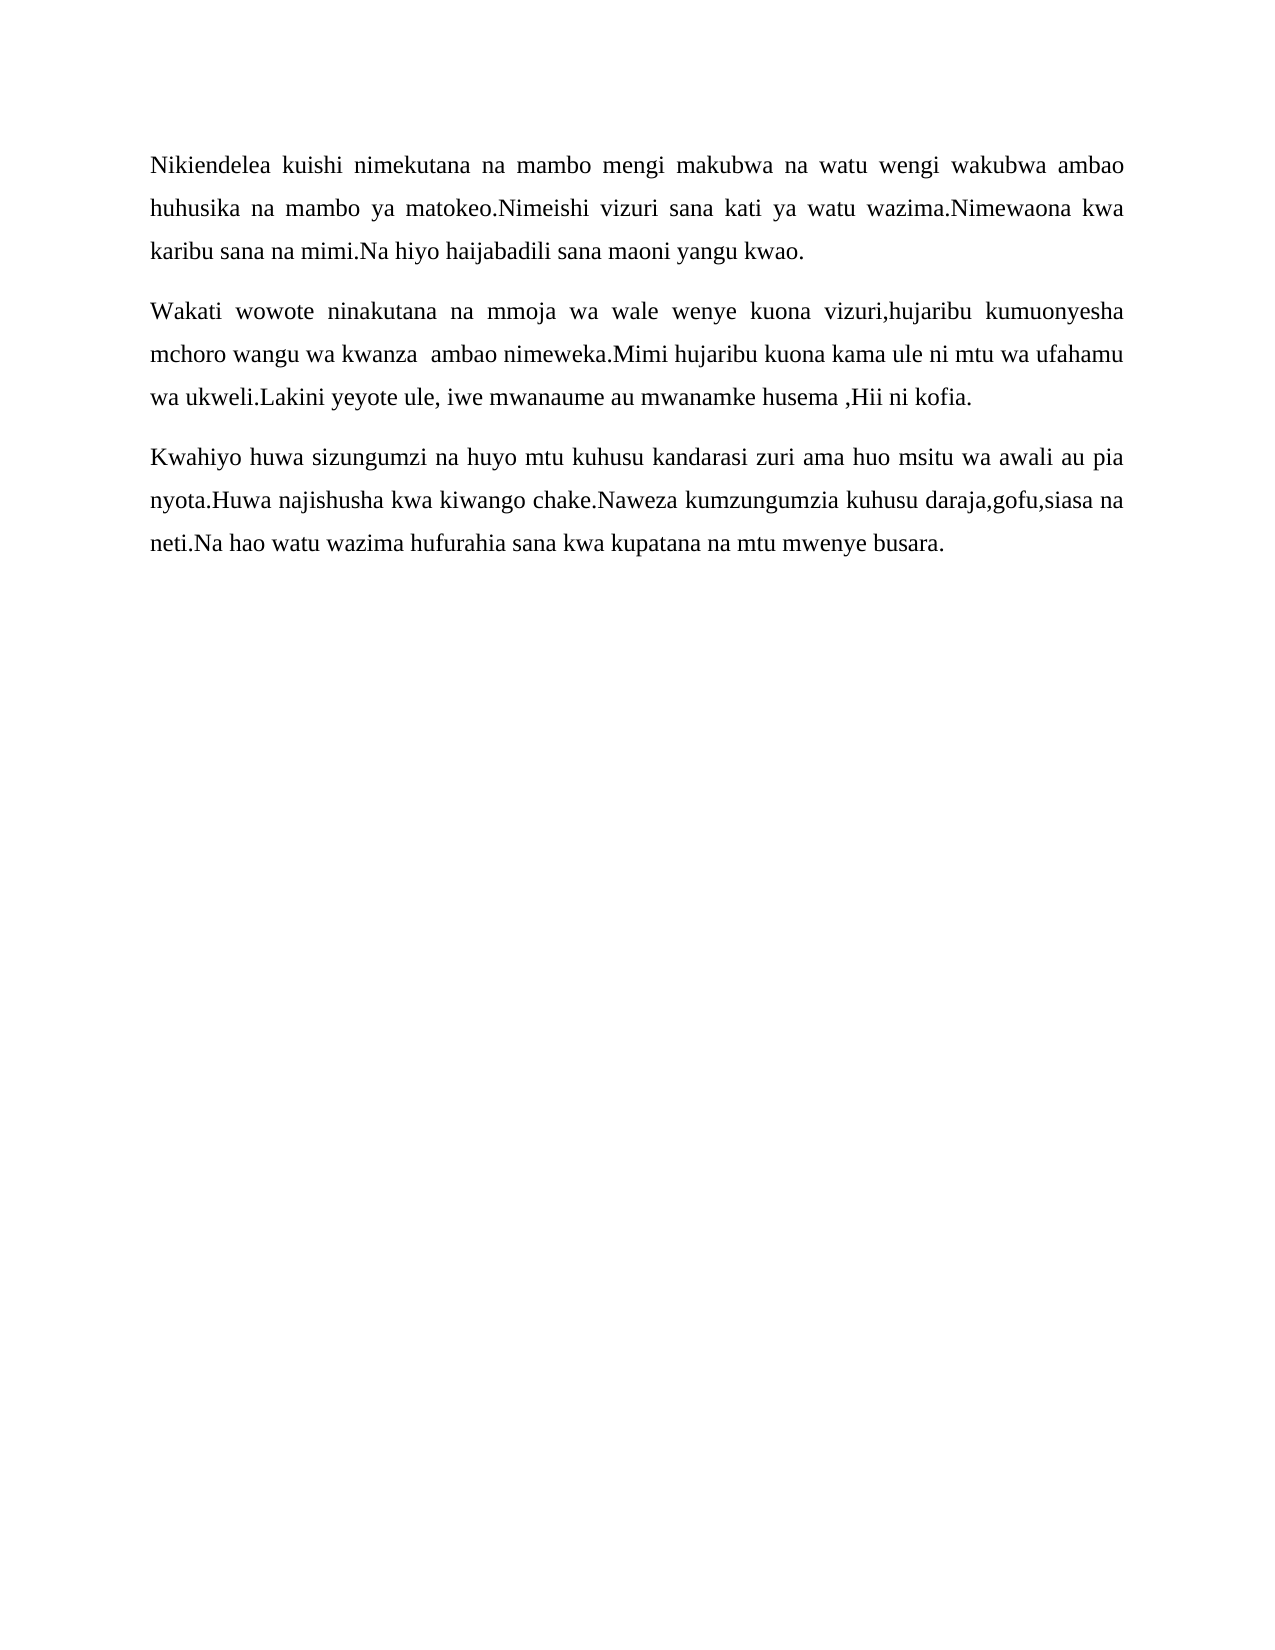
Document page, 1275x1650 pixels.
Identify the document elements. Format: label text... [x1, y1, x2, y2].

text Nikiendelea kuishi nimekutana na mambo mengi makubwa na watu wengi wakubwa ambao huhusika na mambo ya matokeo.Nimeishi vizuri sana kati ya watu wazima.Nimewaona kwa karibu sana na mimi.Na hiyo haijabadili sana maoni yangu kwao. [150, 150, 1125, 265]
text Wakati wowote ninakutana na mmoja wa wale wenye kuona vizuri,hujaribu kumuonyesha mchoro wangu wa kwanza ambao nimeweka.Mimi hujaribu kuona kama ule ni mtu wa ufahamu wa ukweli.Lakini yeyote ule, iwe mwanaume au mwanamke husema ,Hii ni kofia. [150, 296, 1125, 411]
text Kwahiyo huwa sizungumzi na huyo mtu kuhusu kandarasi zuri ama huo msitu wa awali au pia nyota.Huwa najishusha kwa kiwango chake.Naweza kumzungumzia kuhusu daraja,gofu,siasa na neti.Na hao watu wazima hufurahia sana kwa kupatana na mtu mwenye busara. [150, 442, 1125, 557]
